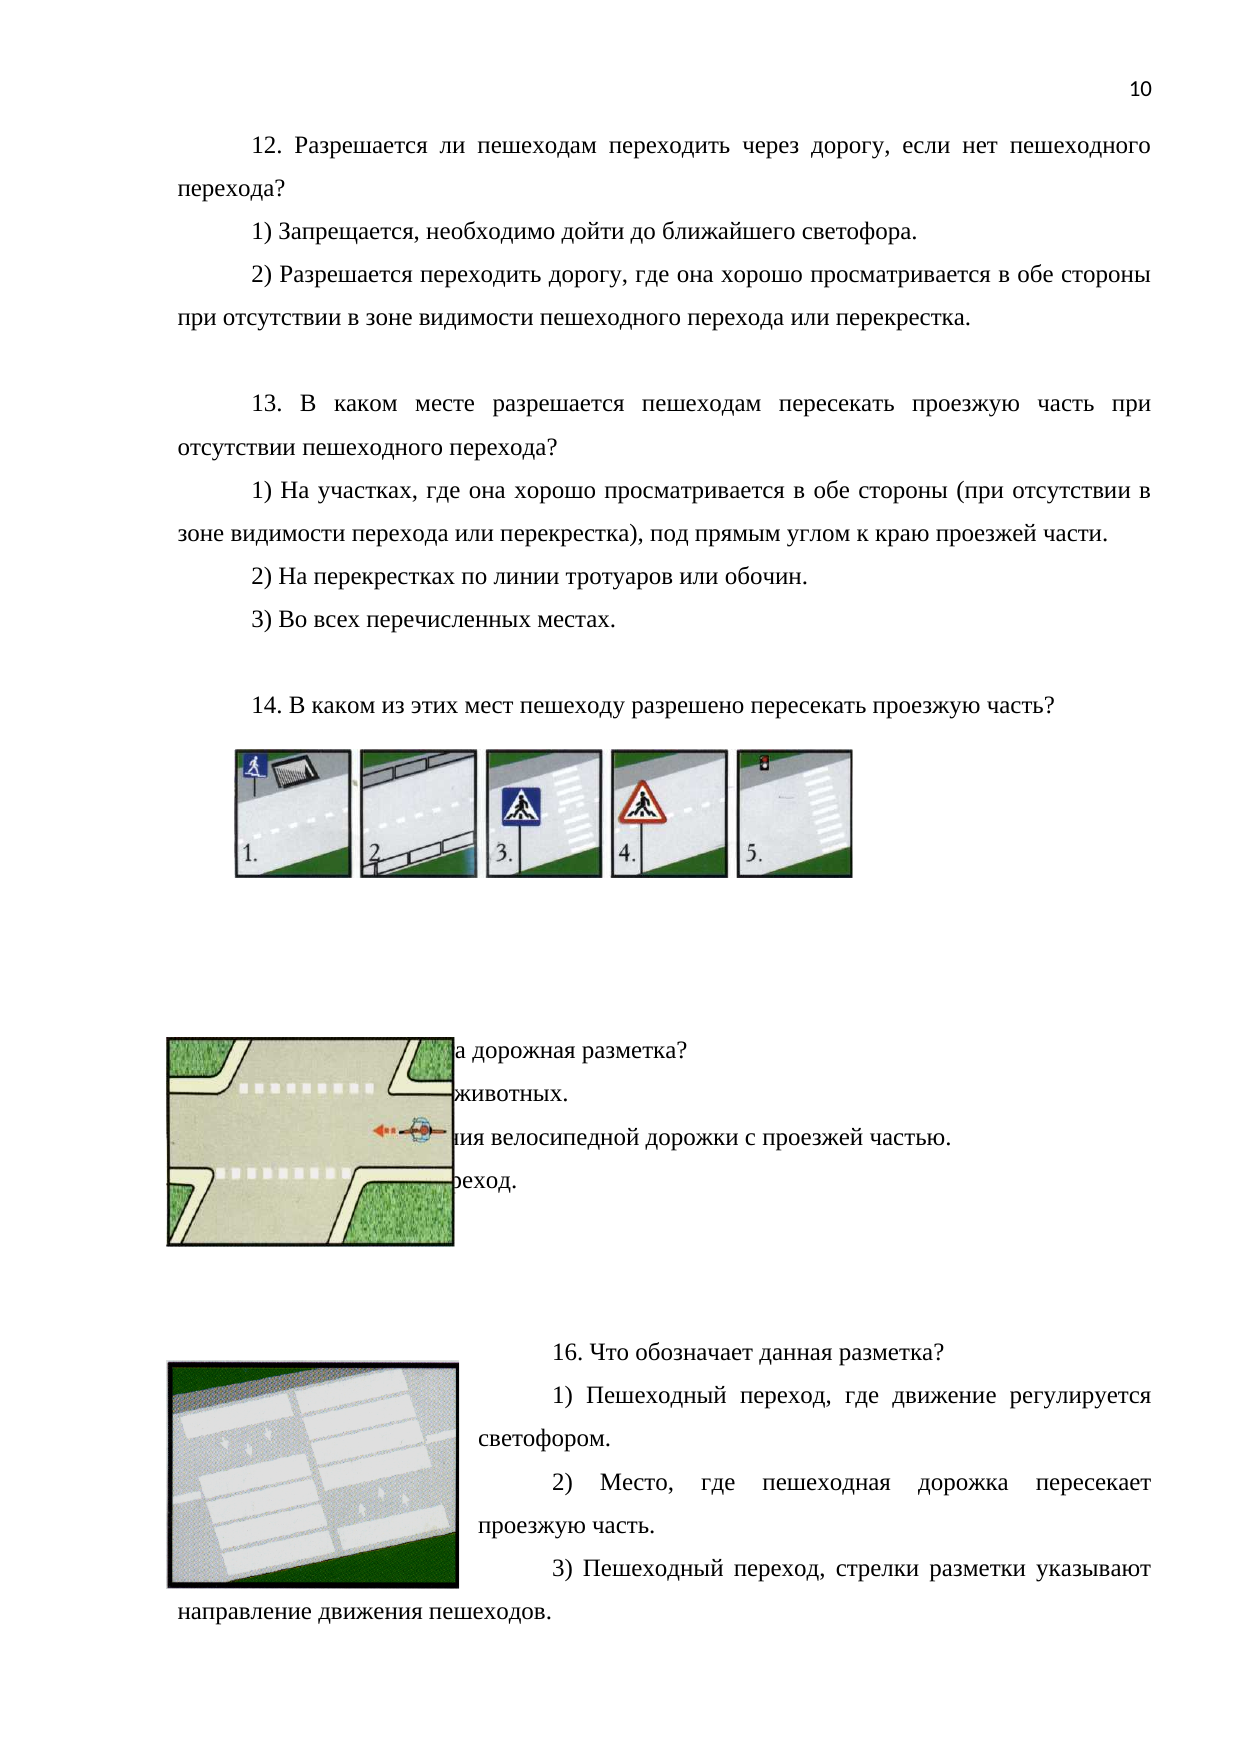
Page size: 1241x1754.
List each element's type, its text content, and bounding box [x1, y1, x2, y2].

text 15. Что означает эта дорожная разметка? [177, 1035, 1152, 1064]
text 1) На участках, где она хорошо просматривается в обе стороны (при отсутствии в зоне видимости перехода или перекрестка), под прямым углом к краю проезжей части. [177, 475, 1152, 547]
text 3) Пешеходный переход. [455, 1165, 1152, 1193]
text 1) Место перегона животных. [455, 1078, 1152, 1107]
picture [166, 1360, 460, 1589]
text 2) Разрешается переходить дорогу, где она хорошо просматривается в обе стороны при отсутствии в зоне видимости пешеходного перехода или перекрестка. [177, 259, 1152, 331]
picture [234, 749, 853, 878]
text 14. В каком из этих мест пешеходу разрешено пересекать проезжую часть? [177, 690, 1152, 719]
text 13. В каком месте разрешается пешеходам пересекать проезжую часть при отсутствии пешеходного перехода? [177, 388, 1152, 460]
text 16. Что обозначает данная разметка? [177, 1337, 1152, 1366]
text 2) На перекрестках по линии тротуаров или обочин. [177, 561, 1152, 590]
text 1) Пешеходный переход, где движение регулируется светофором. [460, 1380, 1152, 1452]
text 12. Разрешается ли пешеходам переходить через дорогу, если нет пешеходного перехода? [177, 130, 1152, 202]
text 1) Запрещается, необходимо дойти до ближайшего светофора. [177, 216, 1152, 245]
text 2) Место пересечения велосипедной дорожки с проезжей частью. [455, 1122, 1152, 1150]
picture [166, 1037, 455, 1247]
text 3) Во всех перечисленных местах. [177, 604, 1152, 633]
text 3) Пешеходный переход, стрелки разметки указывают направление движения пешеходов. [177, 1553, 1152, 1625]
text 2) Место, где пешеходная дорожка пересекает проезжую часть. [460, 1467, 1152, 1538]
